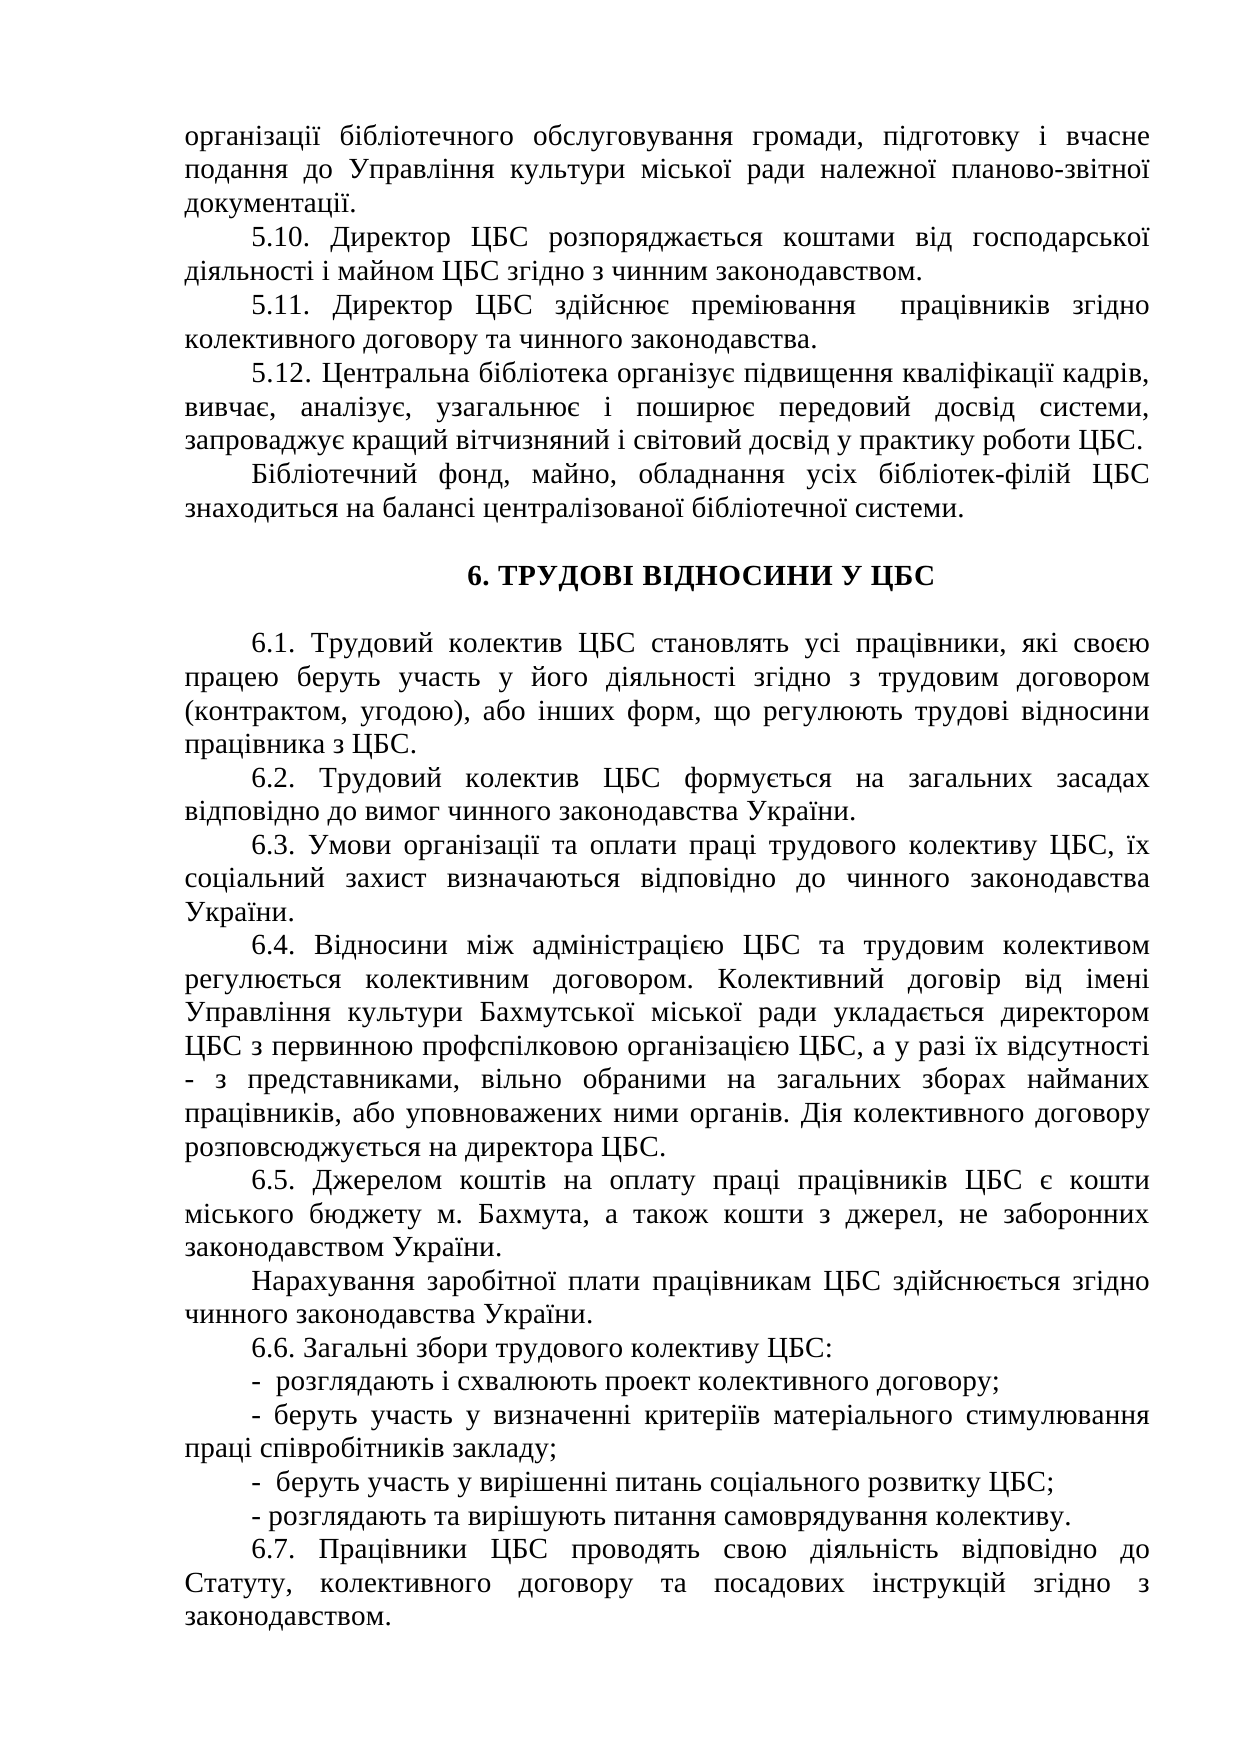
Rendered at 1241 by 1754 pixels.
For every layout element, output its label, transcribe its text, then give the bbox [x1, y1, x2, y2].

text 6.3. Умови організації та оплати праці трудового колективу ЦБС, їх соціальний захист визначаються відповідно до чинного законодавства України. [184, 827, 1152, 927]
text 6.4. Відносини між адміністрацією ЦБС та трудовим колективом регулюється колективним договором. Колективний договір від імені Управління культури Бахмутської міської ради укладається директором ЦБС з первинною профспілковою організацією ЦБС, а у разі їх відсутності - з представниками, вільно обраними на загальних зборах найманих працівників, або уповноважених ними органів. Дія колективного договору розповсюджується на директора ЦБС. [184, 927, 1152, 1162]
text 6.5. Джерелом коштів на оплату праці працівників ЦБС є кошти міського бюджету м. Бахмута, а також кошти з джерел, не заборонних законодавством України. [184, 1162, 1152, 1263]
text 6.6. Загальні збори трудового колективу ЦБС: [184, 1330, 1152, 1363]
text 6.2. Трудовий колектив ЦБС формується на загальних засадах відповідно до вимог чинного законодавства України. [184, 760, 1152, 827]
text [184, 118, 1152, 219]
text - беруть участь у визначенні критеріїв матеріального стимулювання праці співробітників закладу; [184, 1397, 1152, 1464]
text 5.11. Директор ЦБС здійснює преміювання працівників згідно колективного договору та чинного законодавства. [184, 287, 1152, 354]
text - розглядають і схвалюють проект колективного договору; [184, 1363, 1152, 1397]
text 5.10. Директор ЦБС розпоряджається коштами від господарської діяльності і майном ЦБС згідно з чинним законодавством. [184, 219, 1152, 287]
text 6.1. Трудовий колектив ЦБС становлять усі працівники, які своєю працею беруть участь у його діяльності згідно з трудовим договором (контрактом, угодою), або інших форм, що регулюють трудові відносини працівника з ЦБС. [184, 626, 1152, 760]
text - беруть участь у вирішенні питань соціального розвитку ЦБС; [184, 1464, 1152, 1498]
text Нарахування заробітної плати працівникам ЦБС здійснюється згідно чинного законодавства України. [184, 1263, 1152, 1330]
text 6.7. Працівники ЦБС проводять свою діяльність відповідно до Статуту, колективного договору та посадових інструкцій згідно з законодавством. [184, 1531, 1152, 1632]
text 6. ТРУДОВІ ВІДНОСИНИ У ЦБС [184, 558, 1152, 592]
text - розглядають та вирішують питання самоврядування колективу. [184, 1498, 1152, 1531]
text 5.12. Центральна бібліотека організує підвищення кваліфікації кадрів, вивчає, аналізує, узагальнює і поширює передовий досвід системи, запроваджує кращий вітчизняний і світовий досвід у практику роботи ЦБС. [184, 355, 1152, 456]
text Бібліотечний фонд, майно, обладнання усіх бібліотек-філій ЦБС знаходиться на балансі централізованої бібліотечної системи. [184, 456, 1152, 523]
